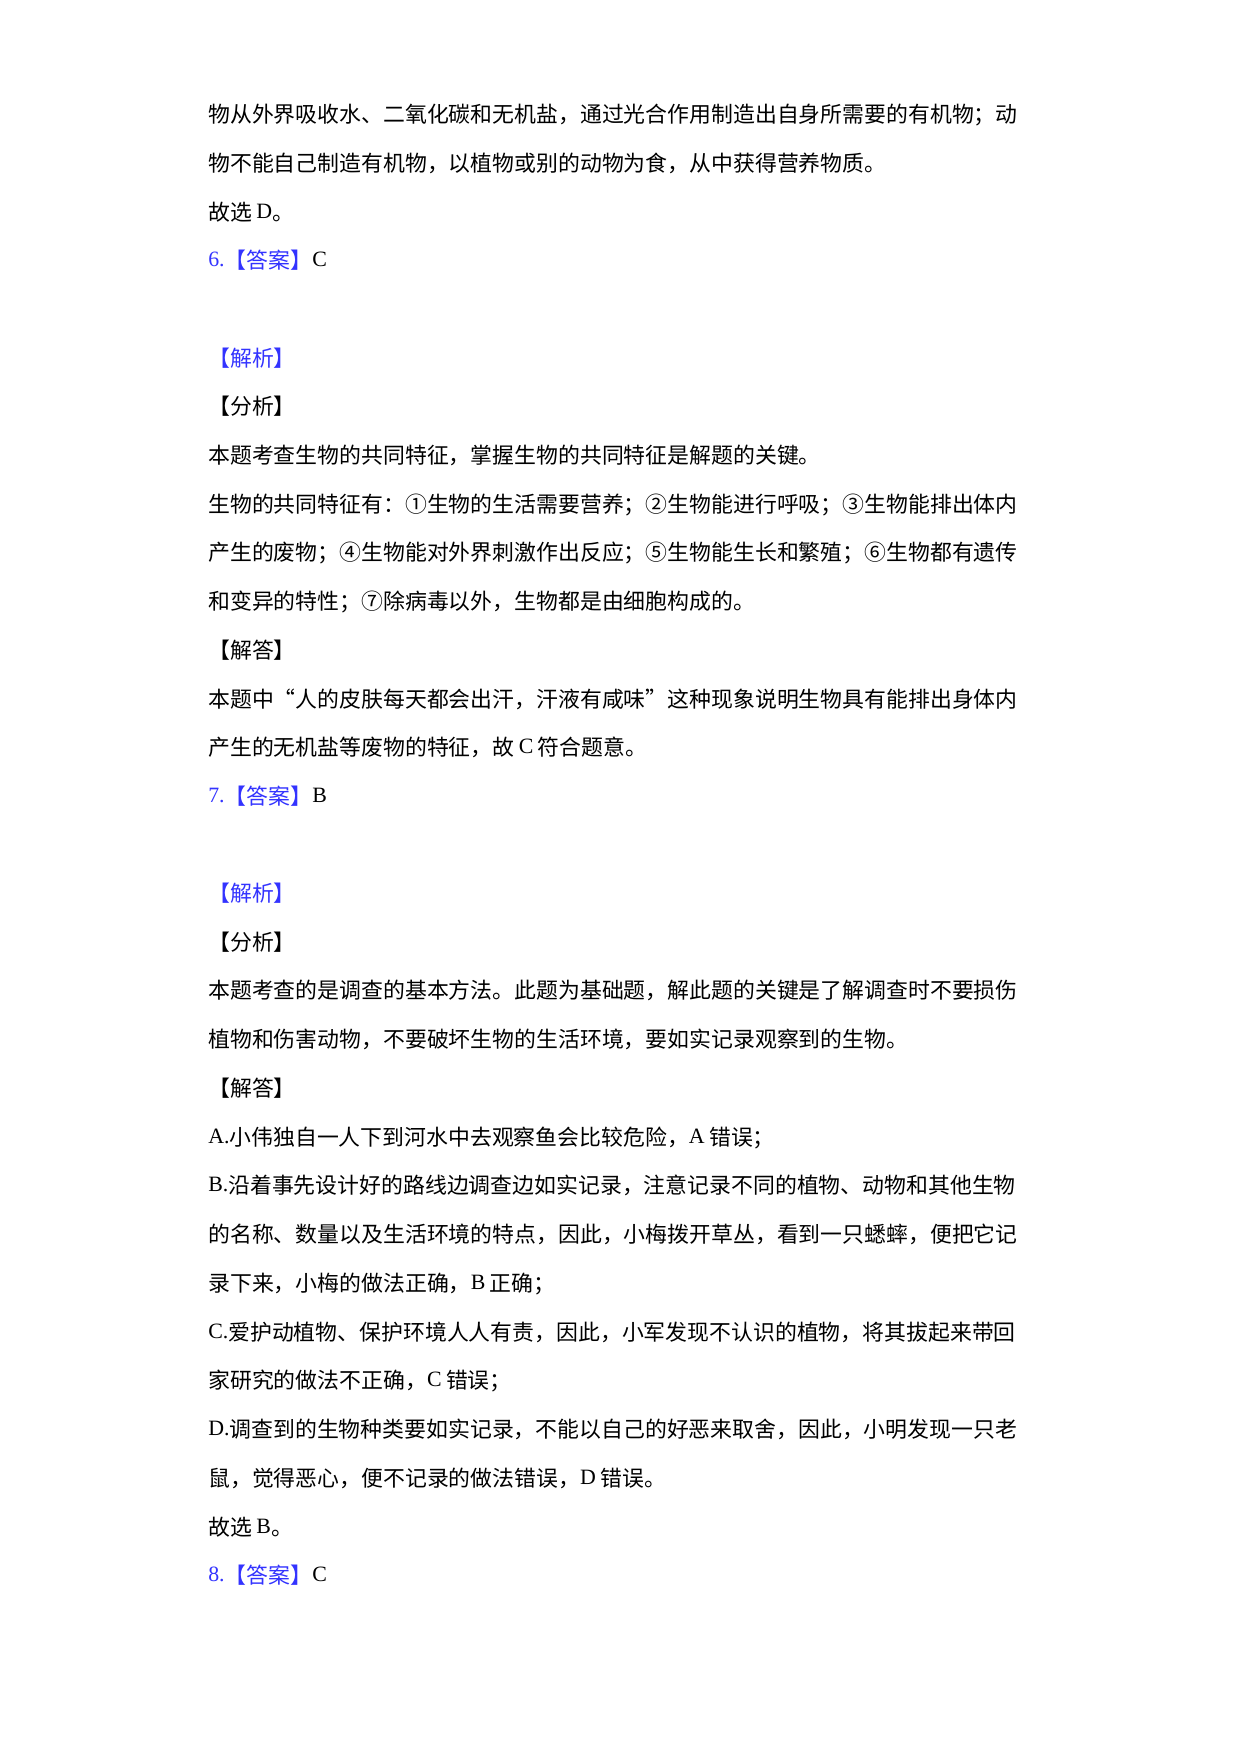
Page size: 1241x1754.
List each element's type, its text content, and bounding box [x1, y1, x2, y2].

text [208, 97, 1032, 227]
text 【解析】 [208, 340, 1032, 373]
text 【解析】 [208, 876, 1032, 908]
text 【分析】 本题考查生物的共同特征，掌握生物的共同特征是解题的关键。 ​​​​​​​生物的共同特征有：①生物的生活需要营养；②生物能进行呼吸；③生物能排出体内产生的废物；④生物能对外界刺激作出反应；⑤生物能生长和繁殖；⑥生物都有遗传和变异的特性；⑦除病毒以外，生物都是由细胞构成的。 【解答】 本题中“人的皮肤每天都会出汗，汗液有咸味”这种现象说明生物具有能排出身体内产生的无机盐等废物的特征，故C符合题意。 [208, 389, 1032, 762]
text 6.【答案】C [208, 243, 1032, 324]
text 7.【答案】B [208, 778, 1032, 859]
text 【分析】 本题考查的是调查的基本方法。此题为基础题，解此题的关键是了解调查时不要损伤植物和伤害动物，不要破坏生物的生活环境，要如实记录观察到的生物。 【解答】 A.小伟独自一人下到河水中去观察鱼会比较危险，A错误； B.沿着事先设计好的路线边调查边如实记录，注意记录不同的植物、动物和其他生物的名称、数量以及生活环境的特点，因此，小梅拨开草丛，看到一只蟋蟀，便把它记录下来，小梅的做法正确，B正确； C.爱护动植物、保护环境人人有责，因此，小军发现不认识的植物，将其拔起来带回家研究的做法不正确，C错误； D.调查到的生物种类要如实记录，不能以自己的好恶来取舍，因此，小明发现一只老鼠，觉得恶心，便不记录的做法错误，D错误。 故选B。 [208, 924, 1032, 1542]
text 8.【答案】C [208, 1557, 1032, 1639]
